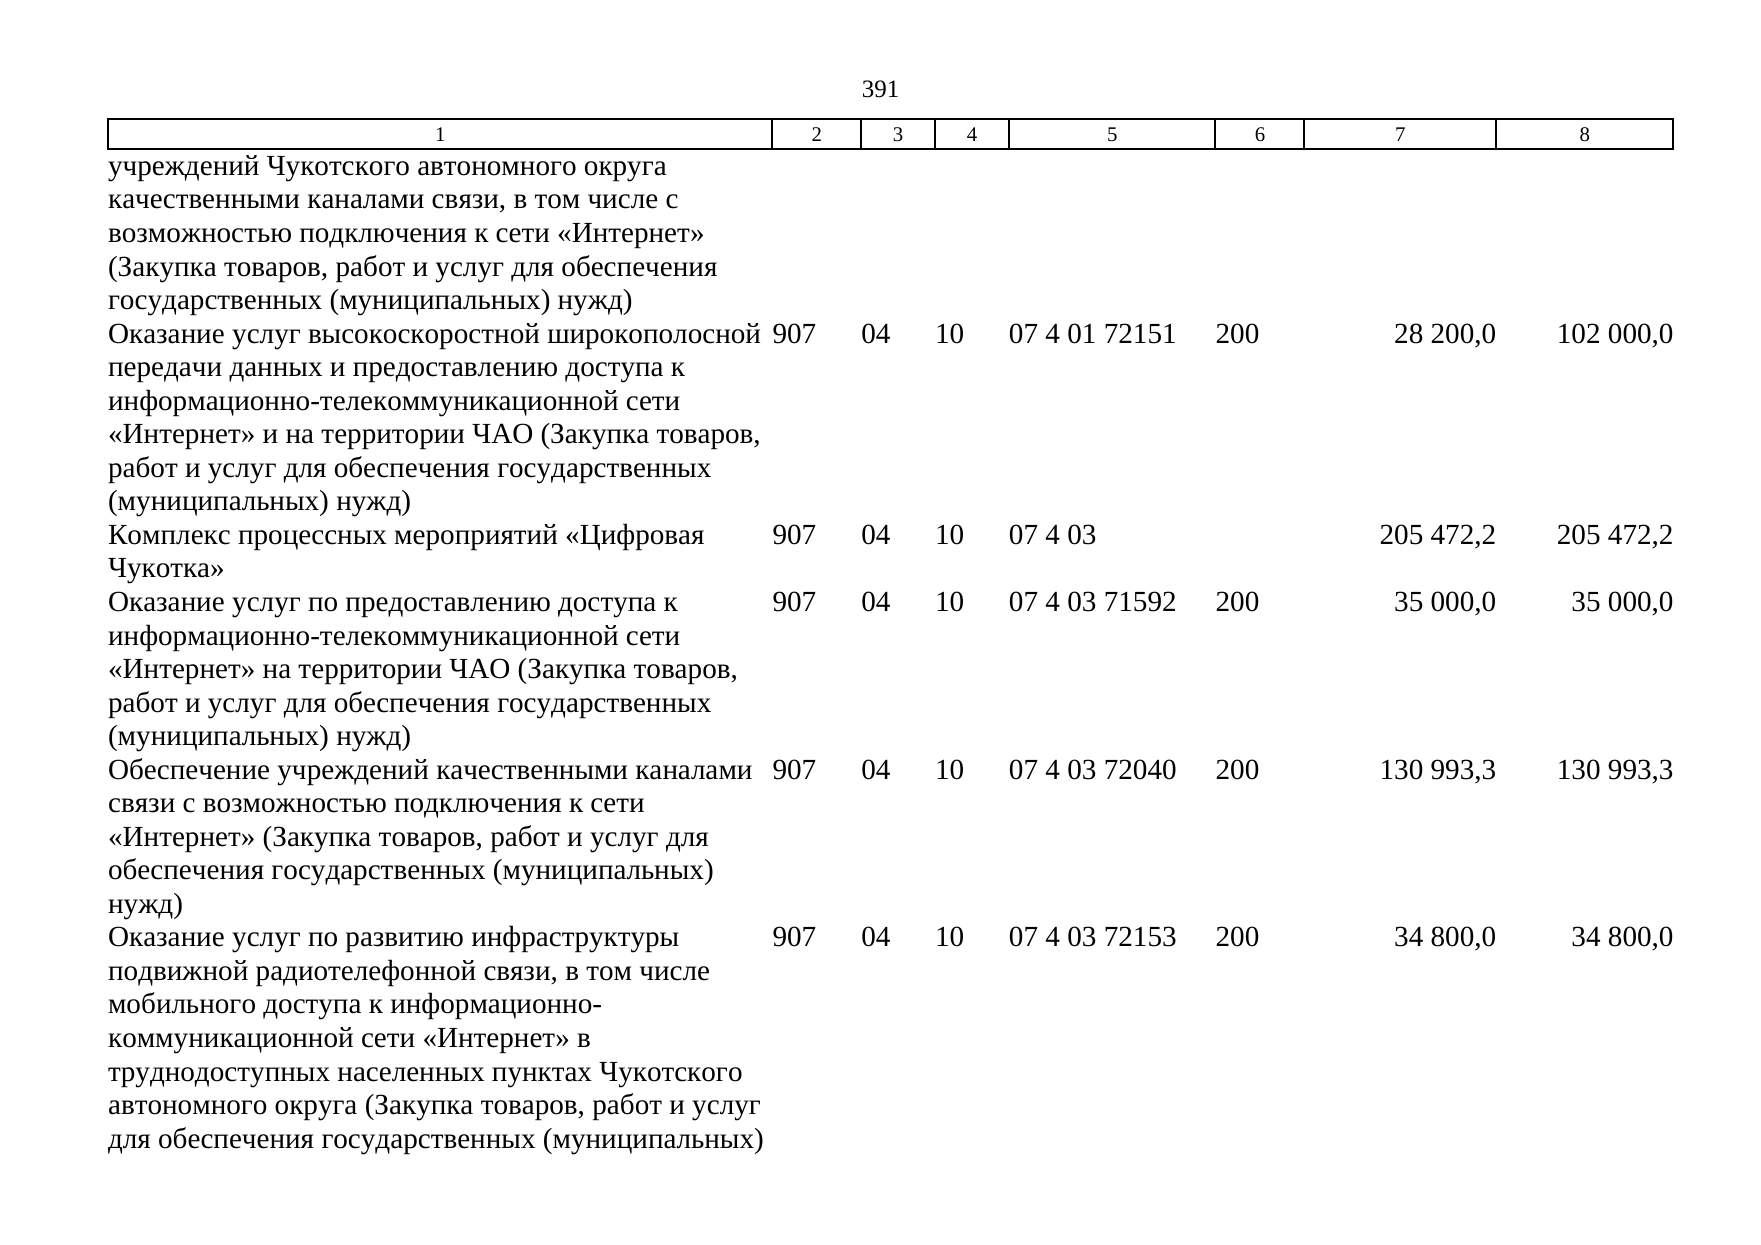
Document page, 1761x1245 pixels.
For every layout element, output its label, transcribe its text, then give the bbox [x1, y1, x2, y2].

table_header 2 [773, 120, 860, 148]
table_header 6 [1216, 120, 1303, 148]
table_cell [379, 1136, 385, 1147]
table_header 5 [1010, 120, 1214, 148]
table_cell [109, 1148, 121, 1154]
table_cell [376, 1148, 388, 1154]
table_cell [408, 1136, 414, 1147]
table_header 8 [1497, 120, 1672, 148]
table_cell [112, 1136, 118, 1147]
table_header 4 [936, 120, 1008, 148]
table_header 1 [109, 120, 771, 148]
table_header 3 [862, 120, 934, 148]
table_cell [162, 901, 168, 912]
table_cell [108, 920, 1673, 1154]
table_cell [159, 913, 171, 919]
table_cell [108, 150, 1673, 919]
table_header 7 [1305, 120, 1495, 148]
